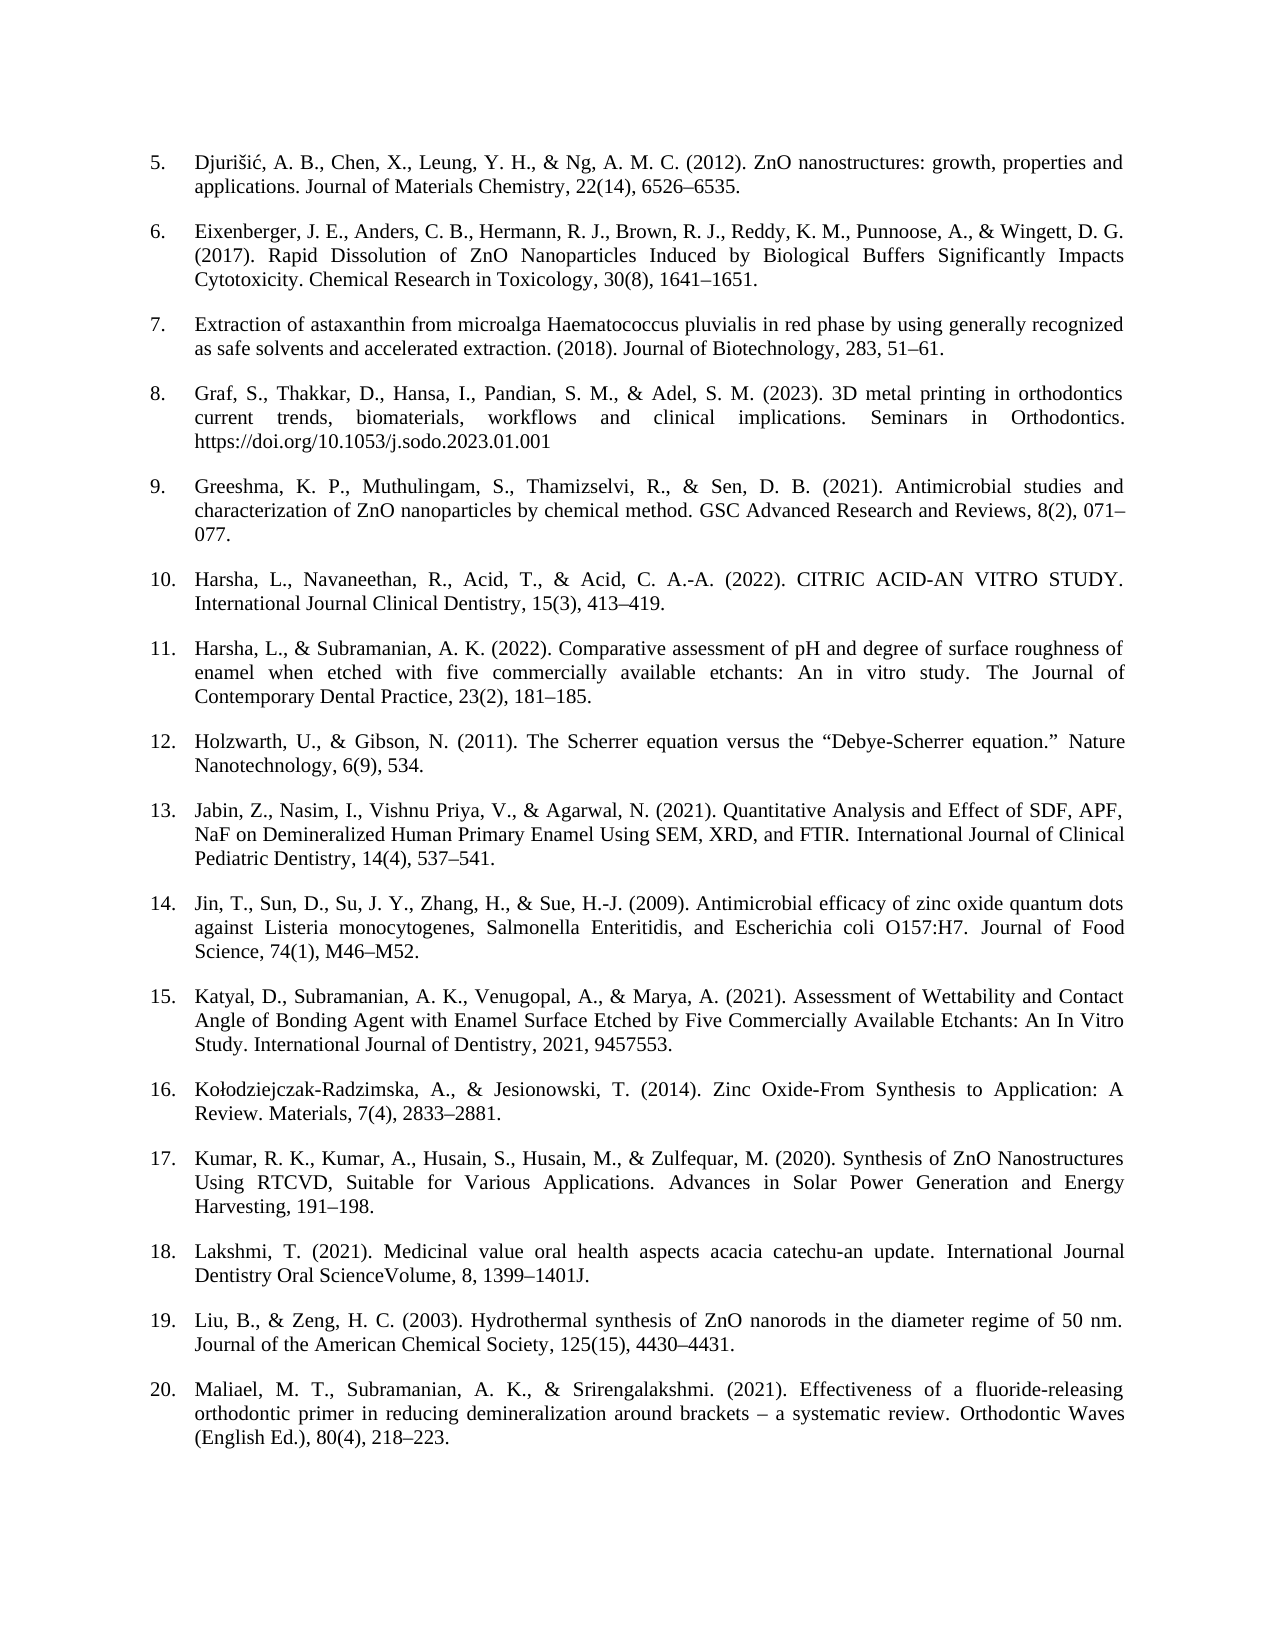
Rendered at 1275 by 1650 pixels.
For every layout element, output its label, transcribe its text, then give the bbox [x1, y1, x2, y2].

text Graf, S., Thakkar, D., Hansa, I., Pandian, S. M., & Adel, S. M. (2023). 3D metal printing in orthodontics current trends, biomaterials, workflows and clinical implications. Seminars in Orthodontics. https://doi.org/10.1053/j.sodo.2023.01.001 [150, 381, 1125, 453]
text Jabin, Z., Nasim, I., Vishnu Priya, V., & Agarwal, N. (2021). Quantitative Analysis and Effect of SDF, APF, NaF on Demineralized Human Primary Enamel Using SEM, XRD, and FTIR. International Journal of Clinical Pediatric Dentistry, 14(4), 537–541. [150, 798, 1125, 870]
text Katyal, D., Subramanian, A. K., Venugopal, A., & Marya, A. (2021). Assessment of Wettability and Contact Angle of Bonding Agent with Enamel Surface Etched by Five Commercially Available Etchants: An In Vitro Study. International Journal of Dentistry, 2021, 9457553. [150, 984, 1125, 1056]
text Jin, T., Sun, D., Su, J. Y., Zhang, H., & Sue, H.-J. (2009). Antimicrobial efficacy of zinc oxide quantum dots against Listeria monocytogenes, Salmonella Enteritidis, and Escherichia coli O157:H7. Journal of Food Science, 74(1), M46–M52. [150, 891, 1125, 963]
text Lakshmi, T. (2021). Medicinal value oral health aspects acacia catechu-an update. International Journal Dentistry Oral ScienceVolume, 8, 1399–1401J. [150, 1239, 1125, 1287]
text Liu, B., & Zeng, H. C. (2003). Hydrothermal synthesis of ZnO nanorods in the diameter regime of 50 nm. Journal of the American Chemical Society, 125(15), 4430–4431. [150, 1308, 1125, 1356]
text Eixenberger, J. E., Anders, C. B., Hermann, R. J., Brown, R. J., Reddy, K. M., Punnoose, A., & Wingett, D. G. (2017). Rapid Dissolution of ZnO Nanoparticles Induced by Biological Buffers Significantly Impacts Cytotoxicity. Chemical Research in Toxicology, 30(8), 1641–1651. [150, 219, 1125, 291]
text Harsha, L., Navaneethan, R., Acid, T., & Acid, C. A.-A. (2022). CITRIC ACID-AN VITRO STUDY. International Journal Clinical Dentistry, 15(3), 413–419. [150, 567, 1125, 615]
text Harsha, L., & Subramanian, A. K. (2022). Comparative assessment of pH and degree of surface roughness of enamel when etched with five commercially available etchants: An in vitro study. The Journal of Contemporary Dental Practice, 23(2), 181–185. [150, 636, 1125, 708]
text Greeshma, K. P., Muthulingam, S., Thamizselvi, R., & Sen, D. B. (2021). Antimicrobial studies and characterization of ZnO nanoparticles by chemical method. GSC Advanced Research and Reviews, 8(2), 071–077. [150, 474, 1125, 546]
text Maliael, M. T., Subramanian, A. K., & Srirengalakshmi. (2021). Effectiveness of a fluoride-releasing orthodontic primer in reducing demineralization around brackets – a systematic review. Orthodontic Waves (English Ed.), 80(4), 218–223. [150, 1377, 1125, 1449]
text Extraction of astaxanthin from microalga Haematococcus pluvialis in red phase by using generally recognized as safe solvents and accelerated extraction. (2018). Journal of Biotechnology, 283, 51–61. [150, 312, 1125, 360]
text Holzwarth, U., & Gibson, N. (2011). The Scherrer equation versus the “Debye-Scherrer equation.” Nature Nanotechnology, 6(9), 534. [150, 729, 1125, 777]
text Djurišić, A. B., Chen, X., Leung, Y. H., & Ng, A. M. C. (2012). ZnO nanostructures: growth, properties and applications. Journal of Materials Chemistry, 22(14), 6526–6535. [150, 150, 1125, 198]
text Kumar, R. K., Kumar, A., Husain, S., Husain, M., & Zulfequar, M. (2020). Synthesis of ZnO Nanostructures Using RTCVD, Suitable for Various Applications. Advances in Solar Power Generation and Energy Harvesting, 191–198. [150, 1146, 1125, 1218]
text Kołodziejczak-Radzimska, A., & Jesionowski, T. (2014). Zinc Oxide-From Synthesis to Application: A Review. Materials, 7(4), 2833–2881. [150, 1077, 1125, 1125]
